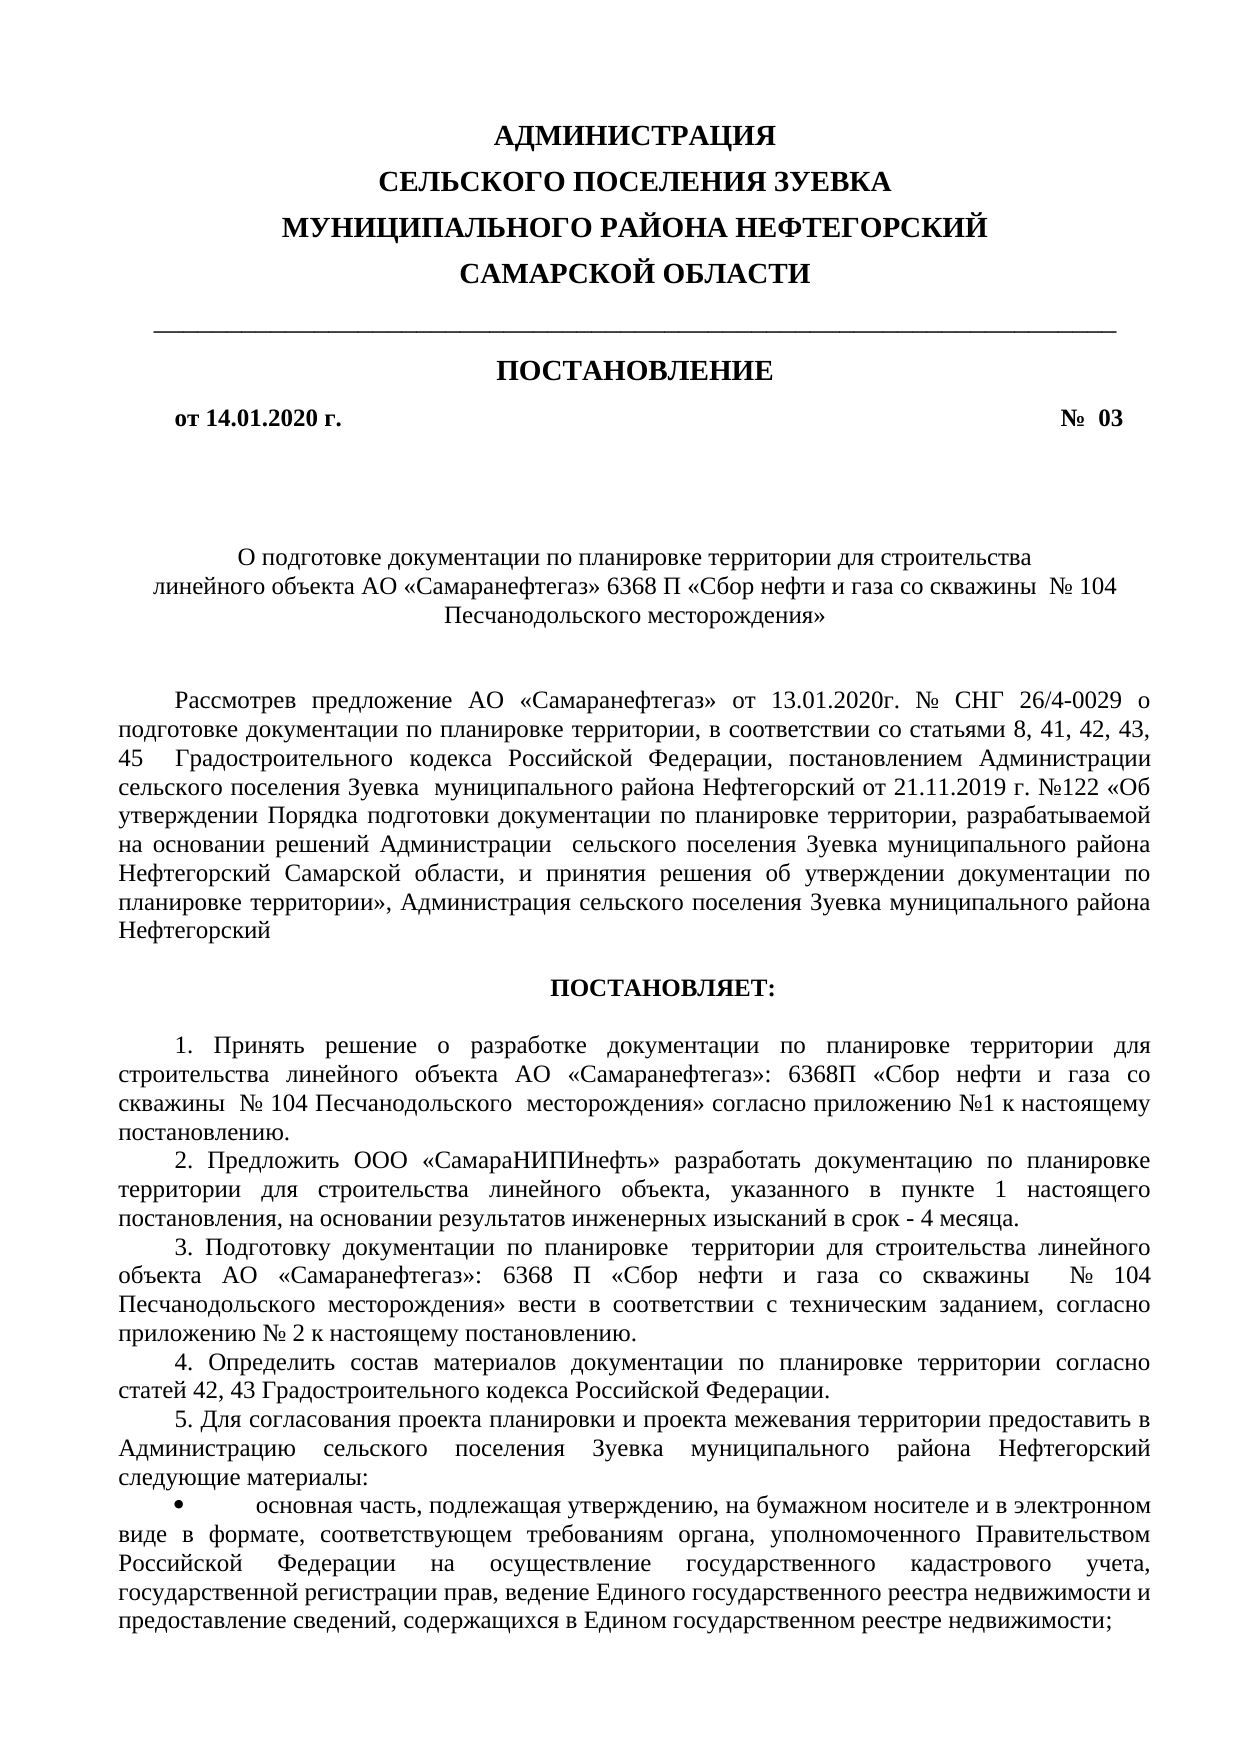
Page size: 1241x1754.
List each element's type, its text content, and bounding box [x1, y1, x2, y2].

text О подготовке документации по планировке территории для строительства [118, 542, 1152, 571]
text 4. Определить состав материалов документации по планировке территории согласно статей 42, 43 Градостроительного кодекса Российской Федерации. [118, 1347, 1152, 1404]
text МУНИЦИПАЛЬНОГО РАЙОНА НЕФТЕГОРСКИЙ [118, 210, 1152, 244]
text __________________________________________________________________ [118, 302, 1152, 336]
text СЕЛЬСКОГО ПОСЕЛЕНИЯ ЗУЕВКА [118, 164, 1152, 198]
text 5. Для согласования проекта планировки и проекта межевания территории предоставить в Администрацию сельского поселения Зуевка муниципального района Нефтегорский следующие материалы: [118, 1404, 1152, 1490]
text АДМИНИСТРАЦИЯ [118, 118, 1152, 152]
text САМАРСКОЙ ОБЛАСТИ [118, 256, 1152, 290]
list основная часть, подлежащая утверждению, на бумажном носителе и в электронном виде в формате, соответствующем требованиям органа, уполномоченного Правительством Российской Федерации на осуществление государственного кадастрового учета, государственной регистрации прав, ведение Единого государственного реестра недвижимости и предоставление сведений, содержащихся в Едином государственном реестре недвижимости; [118, 1490, 1152, 1634]
text 3. Подготовку документации по планировке территории для строительства линейного объекта АО «Самаранефтегаз»: 6368 П «Сбор нефти и газа со скважины № 104 Песчанодольского месторождения» вести в соответствии с техническим заданием, согласно приложению № 2 к настоящему постановлению. [118, 1232, 1152, 1347]
text от 14.01.2020 г. № 03 [118, 403, 1152, 432]
text 2. Предложить ООО «СамараНИПИнефть» разработать документацию по планировке территории для строительства линейного объекта, указанного в пункте 1 настоящего постановления, на основании результатов инженерных изысканий в срок - 4 месяца. [118, 1145, 1152, 1232]
text ПОСТАНОВЛЕНИЕ [118, 353, 1152, 386]
text Рассмотрев предложение АО «Самаранефтегаз» от 13.01.2020г. № СНГ 26/4-0029 о подготовке документации по планировке территории, в соответствии со статьями 8, 41, 42, 43, 45 Градостроительного кодекса Российской Федерации, постановлением Администрации сельского поселения Зуевка муниципального района Нефтегорский от 21.11.2019 г. №122 «Об утверждении Порядка подготовки документации по планировке территории, разрабатываемой на основании решений Администрации сельского поселения Зуевка муниципального района Нефтегорский Самарской области, и принятия решения об утверждении документации по планировке территории», Администрация сельского поселения Зуевка муниципального района Нефтегорский [118, 685, 1152, 944]
text линейного объекта АО «Самаранефтегаз» 6368 П «Сбор нефти и газа со скважины № 104 Песчанодольского месторождения» [118, 571, 1152, 628]
text ПОСТАНОВЛЯЕТ: [118, 973, 1152, 1002]
text 1. Принять решение о разработке документации по планировке территории для строительства линейного объекта АО «Самаранефтегаз»: 6368П «Сбор нефти и газа со скважины № 104 Песчанодольского месторождения» согласно приложению №1 к настоящему постановлению. [118, 1030, 1152, 1145]
